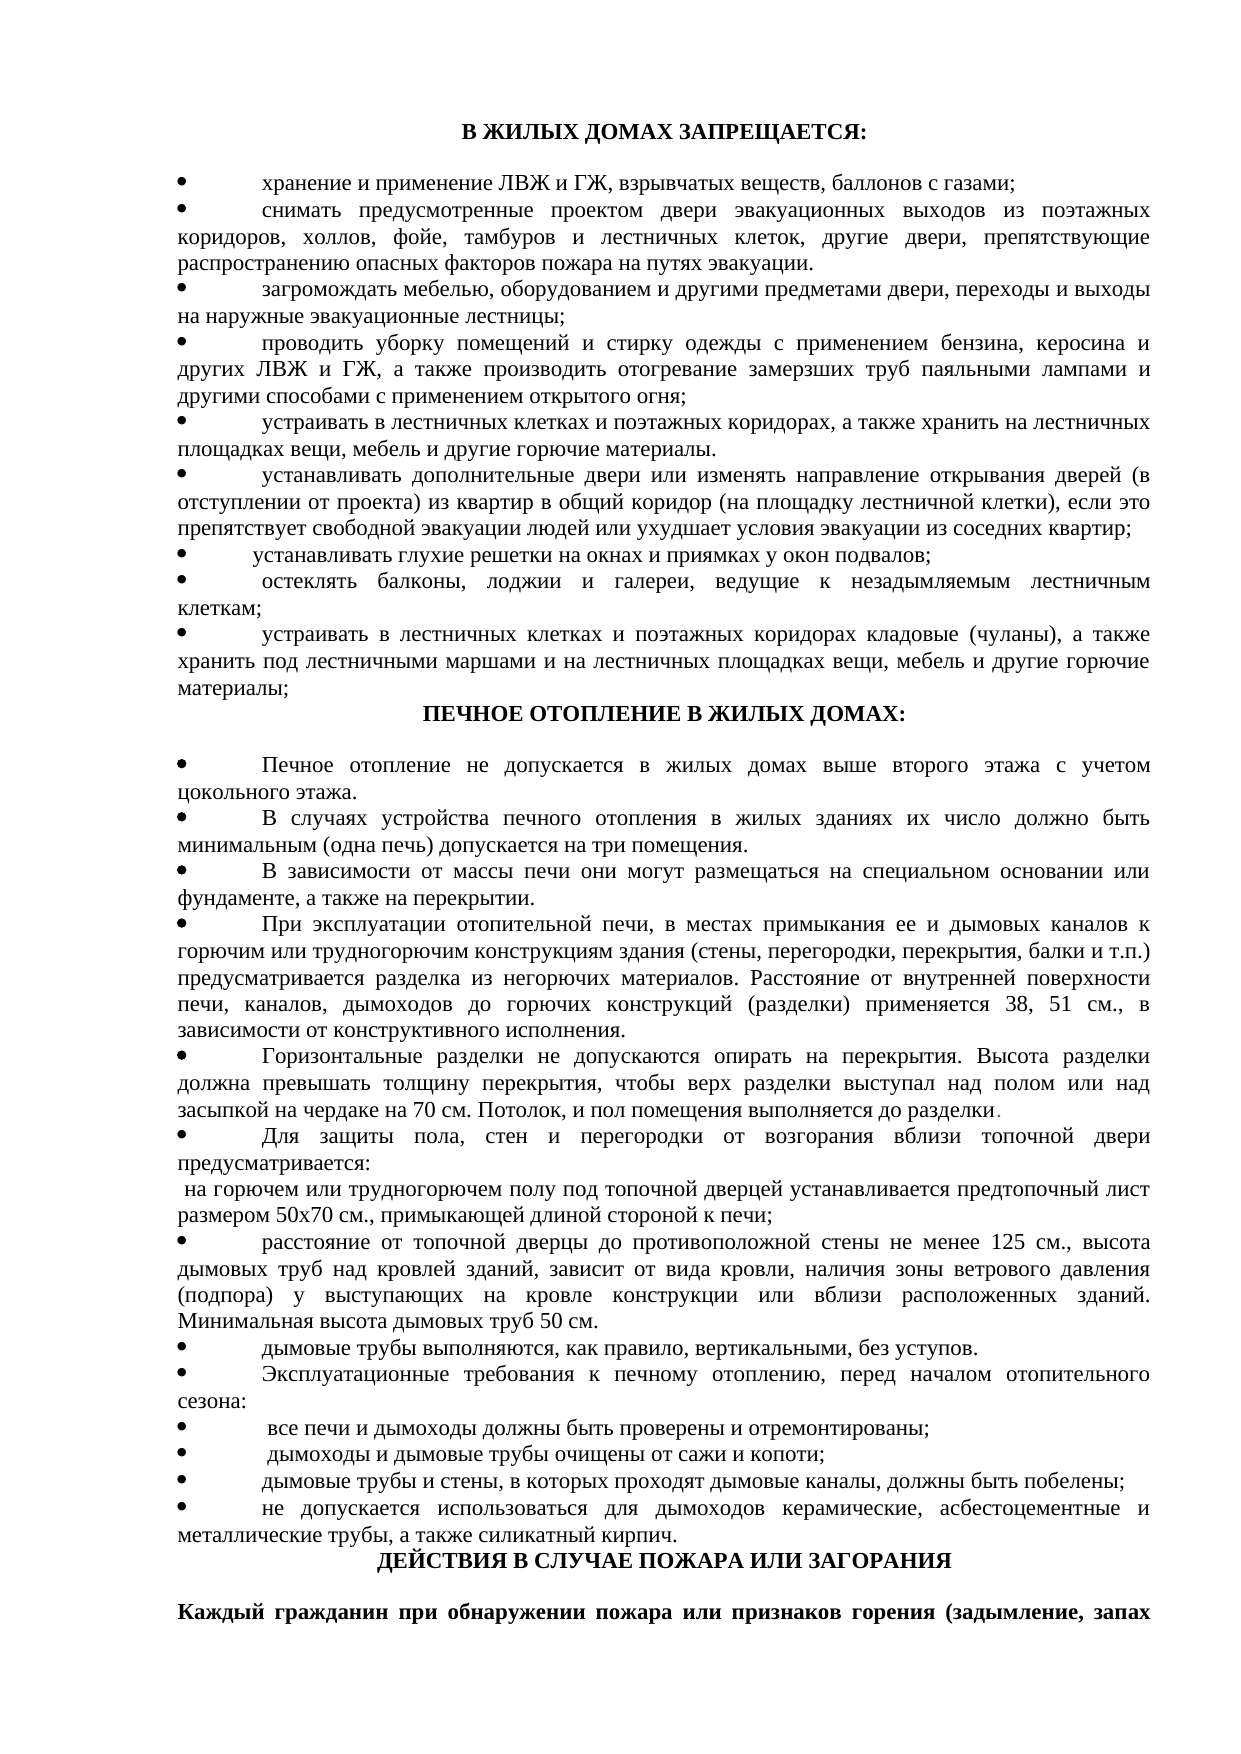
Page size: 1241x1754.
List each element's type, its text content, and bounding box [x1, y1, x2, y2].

list все печи и дымоходы должны быть проверены и отремонтированы; [177, 1414, 1152, 1440]
list дымоходы и дымовые трубы очищены от сажи и копоти; [177, 1440, 1152, 1467]
text ДЕЙСТВИЯ В СЛУЧАЕ ПОЖАРА ИЛИ ЗАГОРАНИЯ [177, 1547, 1152, 1573]
list Горизонтальные разделки не допускаются опирать на перекрытия. Высота разделки должна превышать толщину перекрытия, чтобы верх разделки выступал над полом или над засыпкой на чердаке на . Потолок, и пол помещения выполняется до разделки. [177, 1043, 1152, 1122]
list остеклять балконы, лоджии и галереи, ведущие к незадымляемым лестничным клеткам; [177, 567, 1152, 621]
list устанавливать дополнительные двери или изменять направление открывания дверей (в отступлении от проекта) из квартир в общий коридор (на площадку лестничной клетки), если это препятствует свободной эвакуации людей или ухудшает условия эвакуации из соседних квартир; [177, 461, 1152, 541]
list устраивать в лестничных клетках и поэтажных коридорах кладовые (чуланы), а также хранить под лестничными маршами и на лестничных площадках вещи, мебель и другие горючие материалы; [177, 621, 1152, 700]
list устраивать в лестничных клетках и поэтажных коридорах, а также хранить на лестничных площадках вещи, мебель и другие горючие материалы. [177, 408, 1152, 461]
list При эксплуатации отопительной печи, в местах примыкания ее и дымовых каналов к горючим или трудногорючим конструкциям здания (стены, перегородки, перекрытия, балки и т.п.) предусматривается разделка из негорючих материалов. Расстояние от внутренней поверхности печи, каналов, дымоходов до горючих конструкций (разделки) применяется 38, ., в зависимости от конструктивного исполнения. [177, 910, 1152, 1043]
list расстояние от топочной дверцы до противоположной стены не менее ., высота дымовых труб над кровлей зданий, зависит от вида кровли, наличия зоны ветрового давления (подпора) у выступающих на кровле конструкции или вблизи расположенных зданий. Минимальная высота дымовых труб . [177, 1228, 1152, 1334]
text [177, 1598, 1152, 1624]
list дымовые трубы выполняются, как правило, вертикальными, без уступов. [177, 1334, 1152, 1361]
list В случаях устройства печного отопления в жилых зданиях их число должно быть минимальным (одна печь) допускается на три помещения. [177, 804, 1152, 857]
list Эксплуатационные требования к печному отоплению, перед началом отопительного сезона: [177, 1361, 1152, 1414]
list устанавливать глухие решетки на окнах и приямках у окон подвалов; [177, 541, 1152, 567]
list В зависимости от массы печи они могут размещаться на специальном основании или фундаменте, а также на перекрытии. [177, 857, 1152, 910]
list проводить уборку помещений и стирку одежды с применением бензина, керосина и других ЛВЖ и ГЖ, а также производить отогревание замерзших труб паяльными лампами и другими способами с применением открытого огня; [177, 328, 1152, 408]
list хранение и применение ЛВЖ и ГЖ, взрывчатых веществ, баллонов с газами; [177, 169, 1152, 196]
list дымовые трубы и стены, в которых проходят дымовые каналы, должны быть побелены; [177, 1467, 1152, 1494]
list загромождать мебелью, оборудованием и другими предметами двери, переходы и выходы на наружные эвакуационные лестницы; [177, 275, 1152, 328]
list не допускается использоваться для дымоходов керамические, асбестоцементные и металлические трубы, а также силикатный кирпич. [177, 1494, 1152, 1547]
text В ЖИЛЫХ ДОМАХ ЗАПРЕЩАЕТСЯ: [177, 118, 1152, 144]
text ПЕЧНОЕ ОТОПЛЕНИЕ В ЖИЛЫХ ДОМАХ: [177, 700, 1152, 726]
list Печное отопление не допускается в жилых домах выше второго этажа с учетом цокольного этажа. [177, 751, 1152, 804]
list Для защиты пола, стен и перегородки от возгорания вблизи топочной двери предусматривается: на горючем или трудногорючем полу под топочной дверцей устанавливается предтопочный лист размером 50х70 см., примыкающей длиной стороной к печи; [177, 1122, 1152, 1228]
list снимать предусмотренные проектом двери эвакуационных выходов из поэтажных коридоров, холлов, фойе, тамбуров и лестничных клеток, другие двери, препятствующие распространению опасных факторов пожара на путях эвакуации. [177, 196, 1152, 275]
